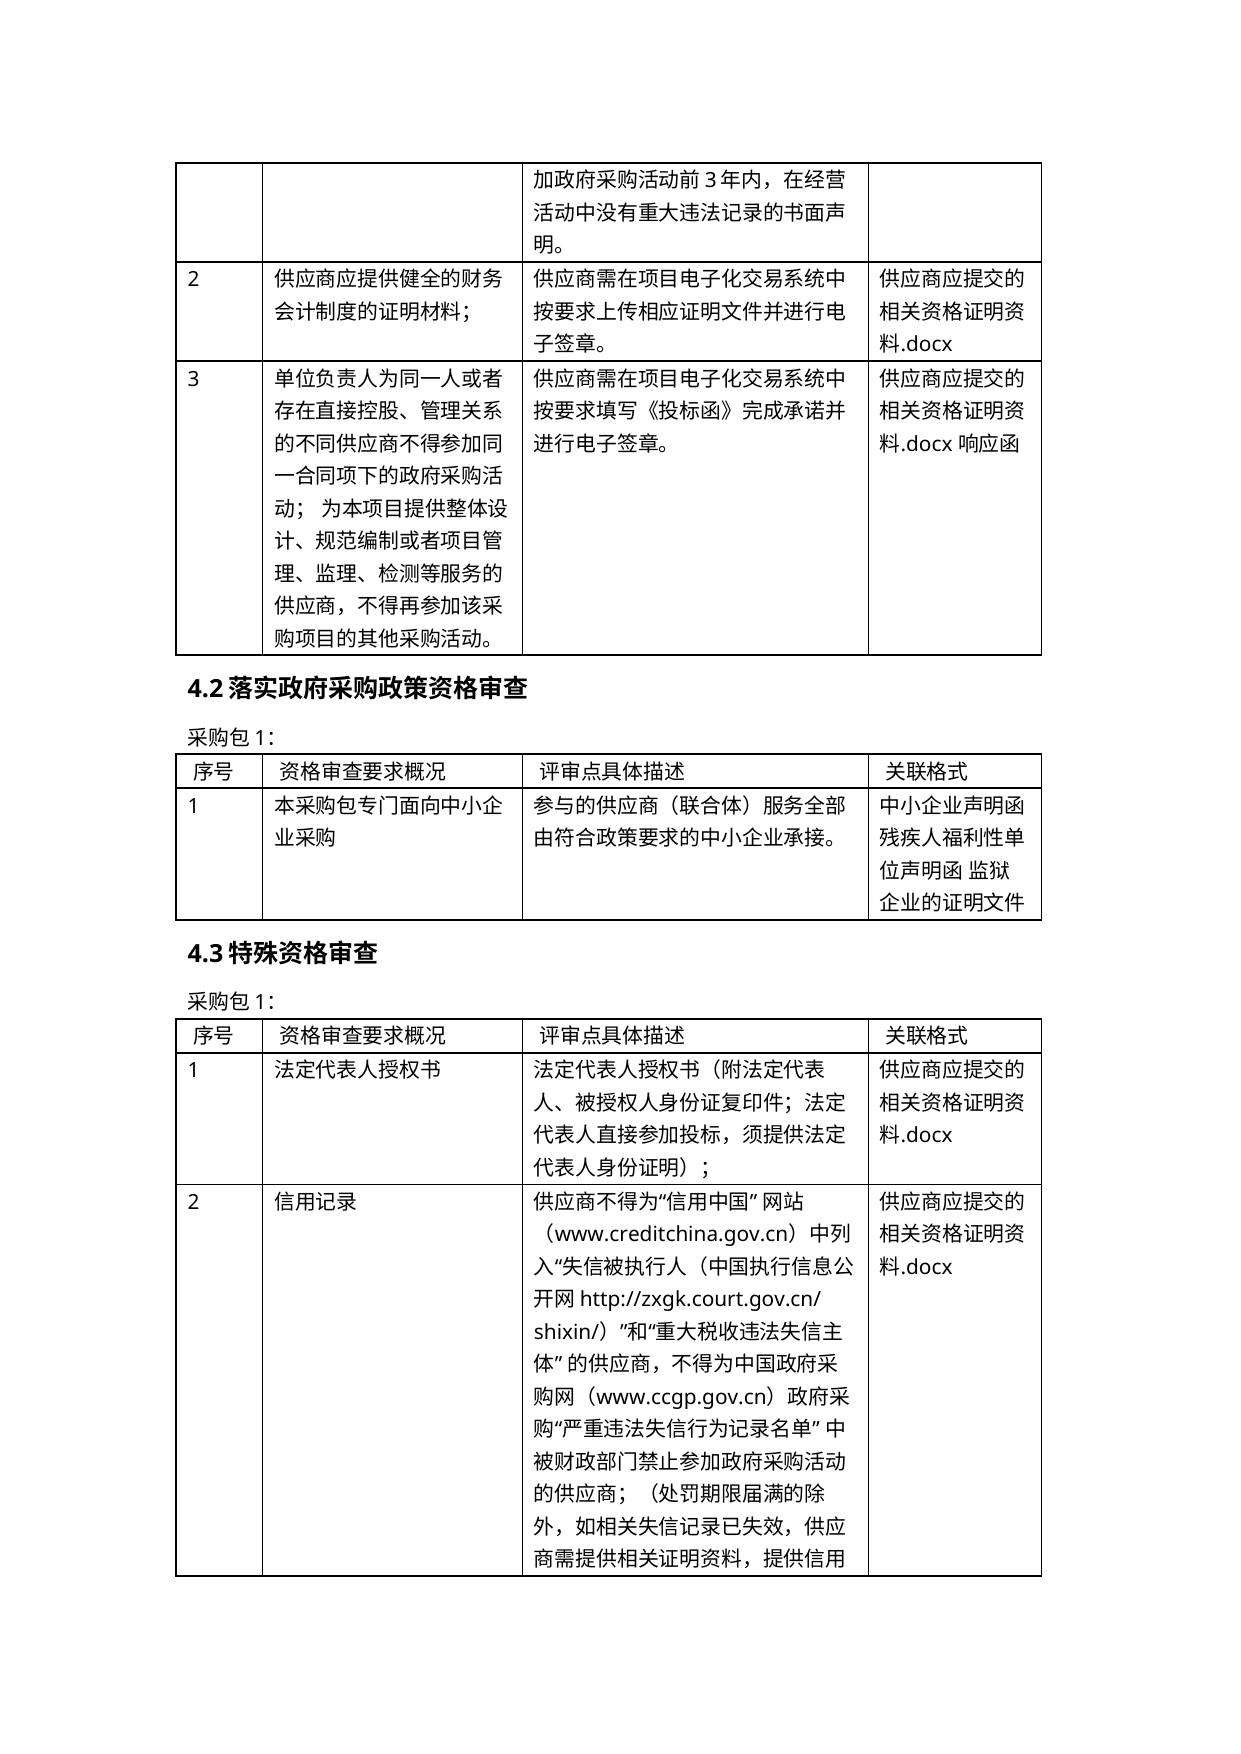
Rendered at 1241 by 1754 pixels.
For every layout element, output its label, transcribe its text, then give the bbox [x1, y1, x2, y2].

text 4.2落实政府采购政策资格审查 [187, 656, 1053, 721]
table_header 序号 [177, 755, 262, 787]
table_header 评审点具体描述 [523, 1020, 868, 1052]
text 4.3特殊资格审查 [187, 920, 1053, 985]
table_cell 参与的供应商（联合体）服务全部由符合政策要求的中小企业承接。 [523, 789, 868, 919]
table_header 评审点具体描述 [523, 755, 868, 787]
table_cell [263, 164, 522, 261]
table_cell 中小企业声明函 残疾人福利性单位声明函 监狱企业的证明文件 [869, 789, 1041, 919]
table_cell 2 [177, 263, 262, 360]
table_cell 信用记录 [263, 1185, 522, 1575]
table_cell 供应商需在项目电子化交易系统中按要求填写《投标函》完成承诺并进行电子签章。 [523, 362, 868, 654]
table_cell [869, 1185, 1041, 1575]
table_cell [523, 1185, 868, 1575]
text 采购包1： [187, 985, 1053, 1018]
table_cell 单位负责人为同一人或者存在直接控股、管理关系的不同供应商不得参加同一合同项下的政府采购活动； 为本项目提供整体设计、规范编制或者项目管理、监理、检测等服务的供应商，不得再参加该采购项目的其他采购活动。 [263, 362, 522, 654]
table_cell 供应商需在项目电子化交易系统中按要求上传相应证明文件并进行电子签章。 [523, 263, 868, 360]
table_cell 供应商应提交的相关资格证明资料.docx [869, 1054, 1041, 1183]
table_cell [869, 164, 1041, 261]
table_header 资格审查要求概况 [263, 1020, 522, 1052]
table_header 资格审查要求概况 [263, 755, 522, 787]
table_cell 供应商应提供健全的财务会计制度的证明材料； [263, 263, 522, 360]
table_header 序号 [177, 1020, 262, 1052]
table_cell 供应商应提交的相关资格证明资料.docx [869, 263, 1041, 360]
table_cell 法定代表人授权书（附法定代表人、被授权人身份证复印件；法定代表人直接参加投标，须提供法定代表人身份证明）； [523, 1054, 868, 1183]
table_cell 供应商应提交的相关资格证明资料.docx 响应函 [869, 362, 1041, 654]
table_header 关联格式 [869, 1020, 1041, 1052]
table_cell 法定代表人授权书 [263, 1054, 522, 1183]
table_cell 3 [177, 362, 262, 654]
table_cell 1 [177, 164, 262, 261]
text 采购包1： [187, 721, 1053, 753]
table_cell 1 [177, 789, 262, 919]
table_cell 1 [177, 1054, 262, 1183]
table_cell 本采购包专门面向中小企业采购 [263, 789, 522, 919]
table_cell 2 [177, 1185, 262, 1575]
table_header 关联格式 [869, 755, 1041, 787]
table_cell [523, 164, 868, 261]
